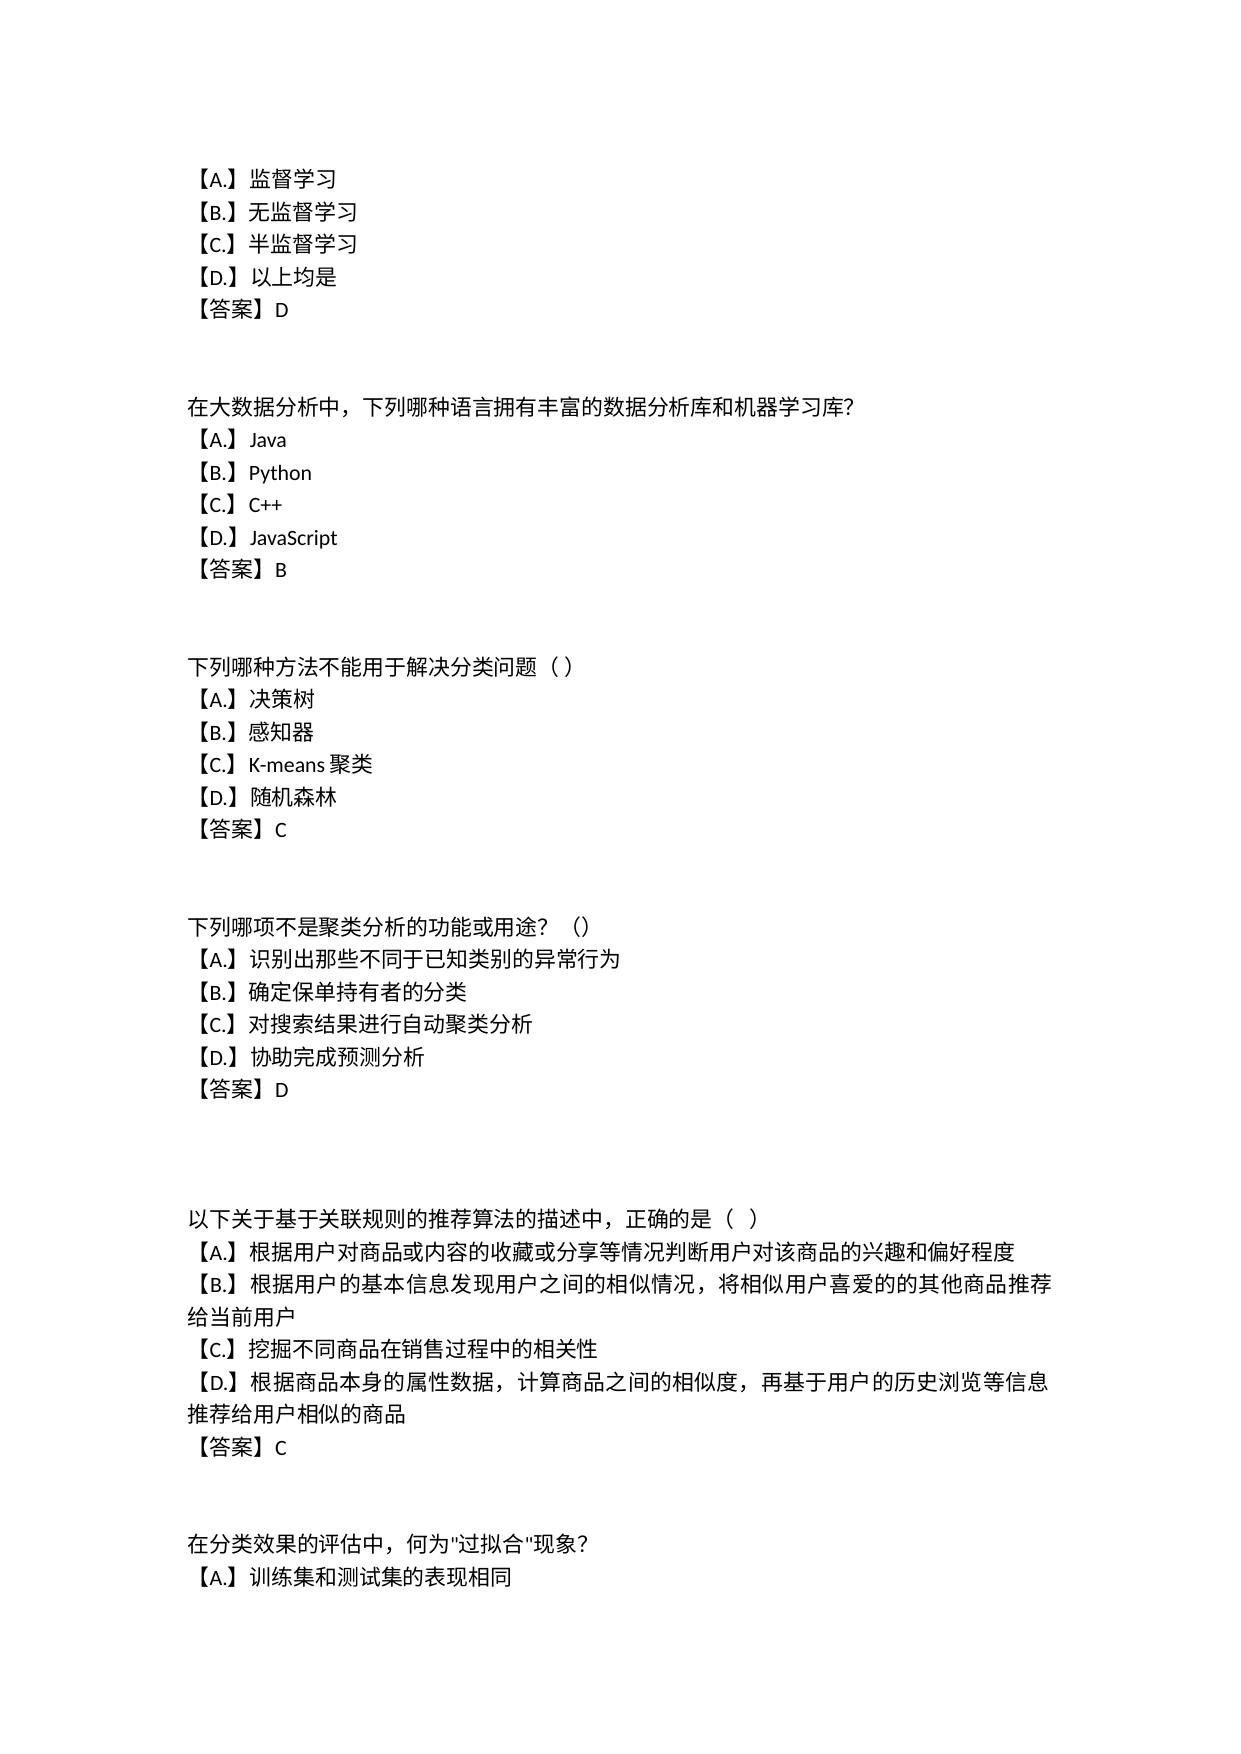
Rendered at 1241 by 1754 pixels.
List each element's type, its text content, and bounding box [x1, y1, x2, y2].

text 在大数据分析中，下列哪种语言拥有丰富的数据分析库和机器学习库？ [187, 389, 1053, 422]
text 【D.】随机森林 [187, 779, 1053, 812]
text 【C.】对搜索结果进行自动聚类分析 [187, 1007, 1053, 1039]
text 【B.】根据用户的基本信息发现用户之间的相似情况，将相似用户喜爱的的其他商品推荐给当前用户 [187, 1267, 1053, 1332]
text 【A.】监督学习 [187, 162, 1053, 194]
text 下列哪项不是聚类分析的功能或用途？（） [187, 909, 1053, 942]
text 【答案】D [187, 1072, 1053, 1104]
text 【答案】C [187, 812, 1053, 844]
text 【A.】Java [187, 422, 1053, 454]
text 【B.】Python [187, 454, 1053, 487]
text 【B.】无监督学习 [187, 194, 1053, 227]
text 【D.】JavaScript [187, 519, 1053, 552]
text 【C.】C++ [187, 487, 1053, 519]
text 【答案】B [187, 552, 1053, 584]
text 【C.】K-means聚类 [187, 747, 1053, 779]
text 【B.】感知器 [187, 714, 1053, 747]
text 【A.】识别出那些不同于已知类别的异常行为 [187, 942, 1053, 974]
text 在分类效果的评估中，何为"过拟合"现象？ [187, 1527, 1053, 1559]
text 下列哪种方法不能用于解决分类问题（ ） [187, 649, 1053, 682]
text 【C.】半监督学习 [187, 227, 1053, 259]
text 【D.】根据商品本身的属性数据，计算商品之间的相似度，再基于用户的历史浏览等信息推荐给用户相似的商品 [187, 1364, 1053, 1429]
text 【D.】协助完成预测分析 [187, 1039, 1053, 1072]
text 【B.】确定保单持有者的分类 [187, 974, 1053, 1007]
text 【A.】训练集和测试集的表现相同 [187, 1559, 1053, 1592]
text 【答案】D [187, 292, 1053, 324]
text 【C.】挖掘不同商品在销售过程中的相关性 [187, 1332, 1053, 1364]
text 【A.】决策树 [187, 682, 1053, 714]
text 【答案】C [187, 1429, 1053, 1462]
text 【A.】根据用户对商品或内容的收藏或分享等情况判断用户对该商品的兴趣和偏好程度 [187, 1234, 1053, 1267]
text 【D.】以上均是 [187, 259, 1053, 292]
text 以下关于基于关联规则的推荐算法的描述中，正确的是（ ） [187, 1202, 1053, 1234]
